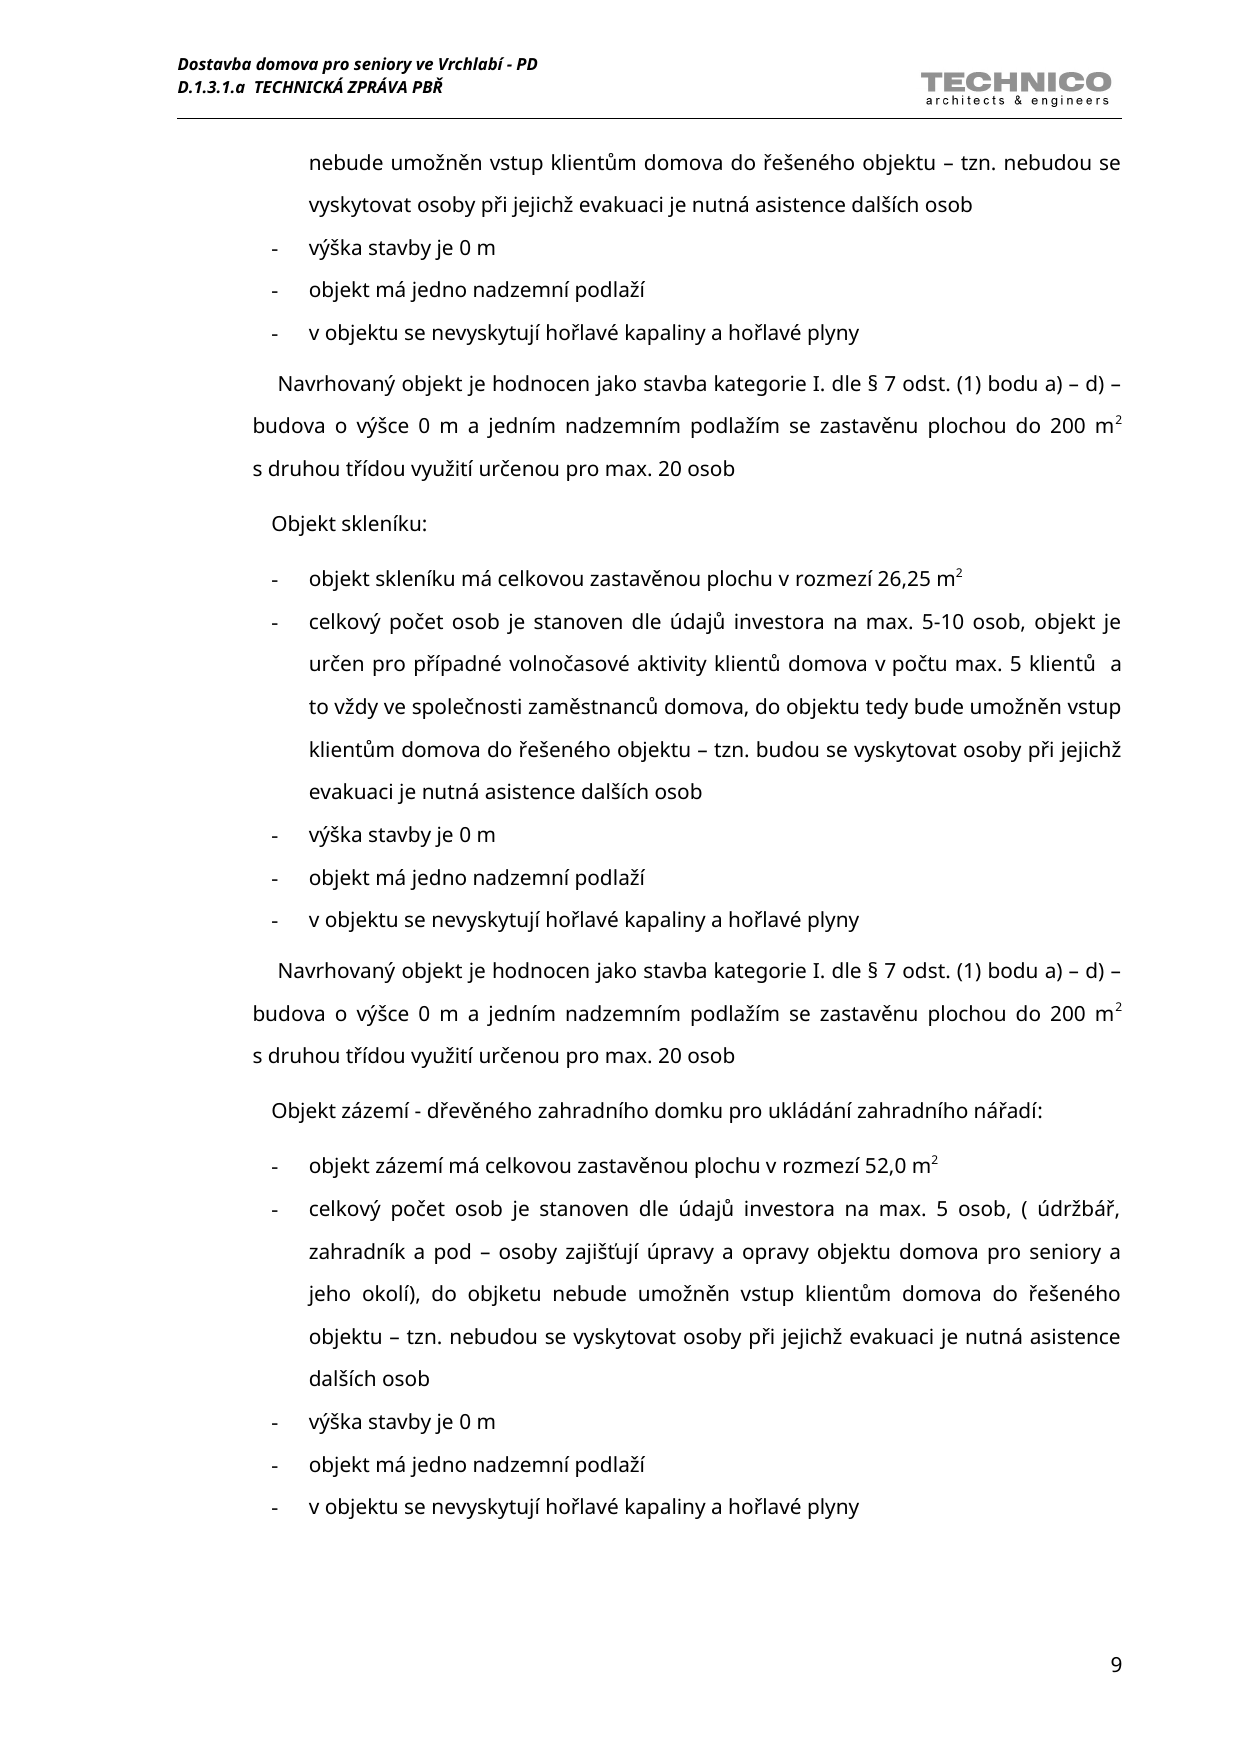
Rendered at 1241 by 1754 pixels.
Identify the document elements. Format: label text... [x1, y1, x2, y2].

list výška stavby je 0 m [271, 1407, 1122, 1436]
list v objektu se nevyskytují hořlavé kapaliny a hořlavé plyny [271, 318, 1122, 346]
list výška stavby je 0 m [271, 820, 1122, 848]
list objekt má jedno nadzemní podlaží [271, 275, 1122, 304]
list celkový počet osob je stanoven dle údajů investora na max. 5-10 osob, objekt je určen pro případné volnočasové aktivity klientů domova v počtu max. 5 klientů a to vždy ve společnosti zaměstnanců domova, do objektu tedy bude umožněn vstup klientům domova do řešeného objektu – tzn. budou se vyskytovat osoby při jejichž evakuaci je nutná asistence dalších osob [271, 607, 1122, 806]
text Navrhovaný objekt je hodnocen jako stavba kategorie I. dle § 7 odst. (1) bodu a) – d) – budova o výšce 0 m a jedním nadzemním podlažím se zastavěnu plochou do 200 m2 s druhou třídou využití určenou pro max. 20 osob [252, 956, 1122, 1070]
list celkový počet osob je stanoven dle údajů investora na max. 5 osob, ( údržbář, zahradník a pod – osoby zajišťují úpravy a opravy objektu domova pro seniory a jeho okolí), do objketu nebude umožněn vstup klientům domova do řešeného objektu – tzn. nebudou se vyskytovat osoby při jejichž evakuaci je nutná asistence dalších osob [271, 1194, 1122, 1393]
picture [916, 67, 1118, 112]
text Objekt zázemí - dřevěného zahradního domku pro ukládání zahradního nářadí: [252, 1096, 1122, 1125]
list v objektu se nevyskytují hořlavé kapaliny a hořlavé plyny [271, 905, 1122, 934]
list objekt zázemí má celkovou zastavěnou plochu v rozmezí 52,0 m2 [271, 1152, 1122, 1180]
list v objektu se nevyskytují hořlavé kapaliny a hořlavé plyny [271, 1492, 1122, 1521]
text Objekt skleníku: [252, 509, 1122, 538]
list objekt má jedno nadzemní podlaží [271, 863, 1122, 891]
text Navrhovaný objekt je hodnocen jako stavba kategorie I. dle § 7 odst. (1) bodu a) – d) – budova o výšce 0 m a jedním nadzemním podlažím se zastavěnu plochou do 200 m2 s druhou třídou využití určenou pro max. 20 osob [252, 369, 1122, 483]
list objekt má jedno nadzemní podlaží [271, 1450, 1122, 1478]
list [271, 148, 1122, 219]
list objekt skleníku má celkovou zastavěnou plochu v rozmezí 26,25 m2 [271, 564, 1122, 593]
list výška stavby je 0 m [271, 233, 1122, 261]
